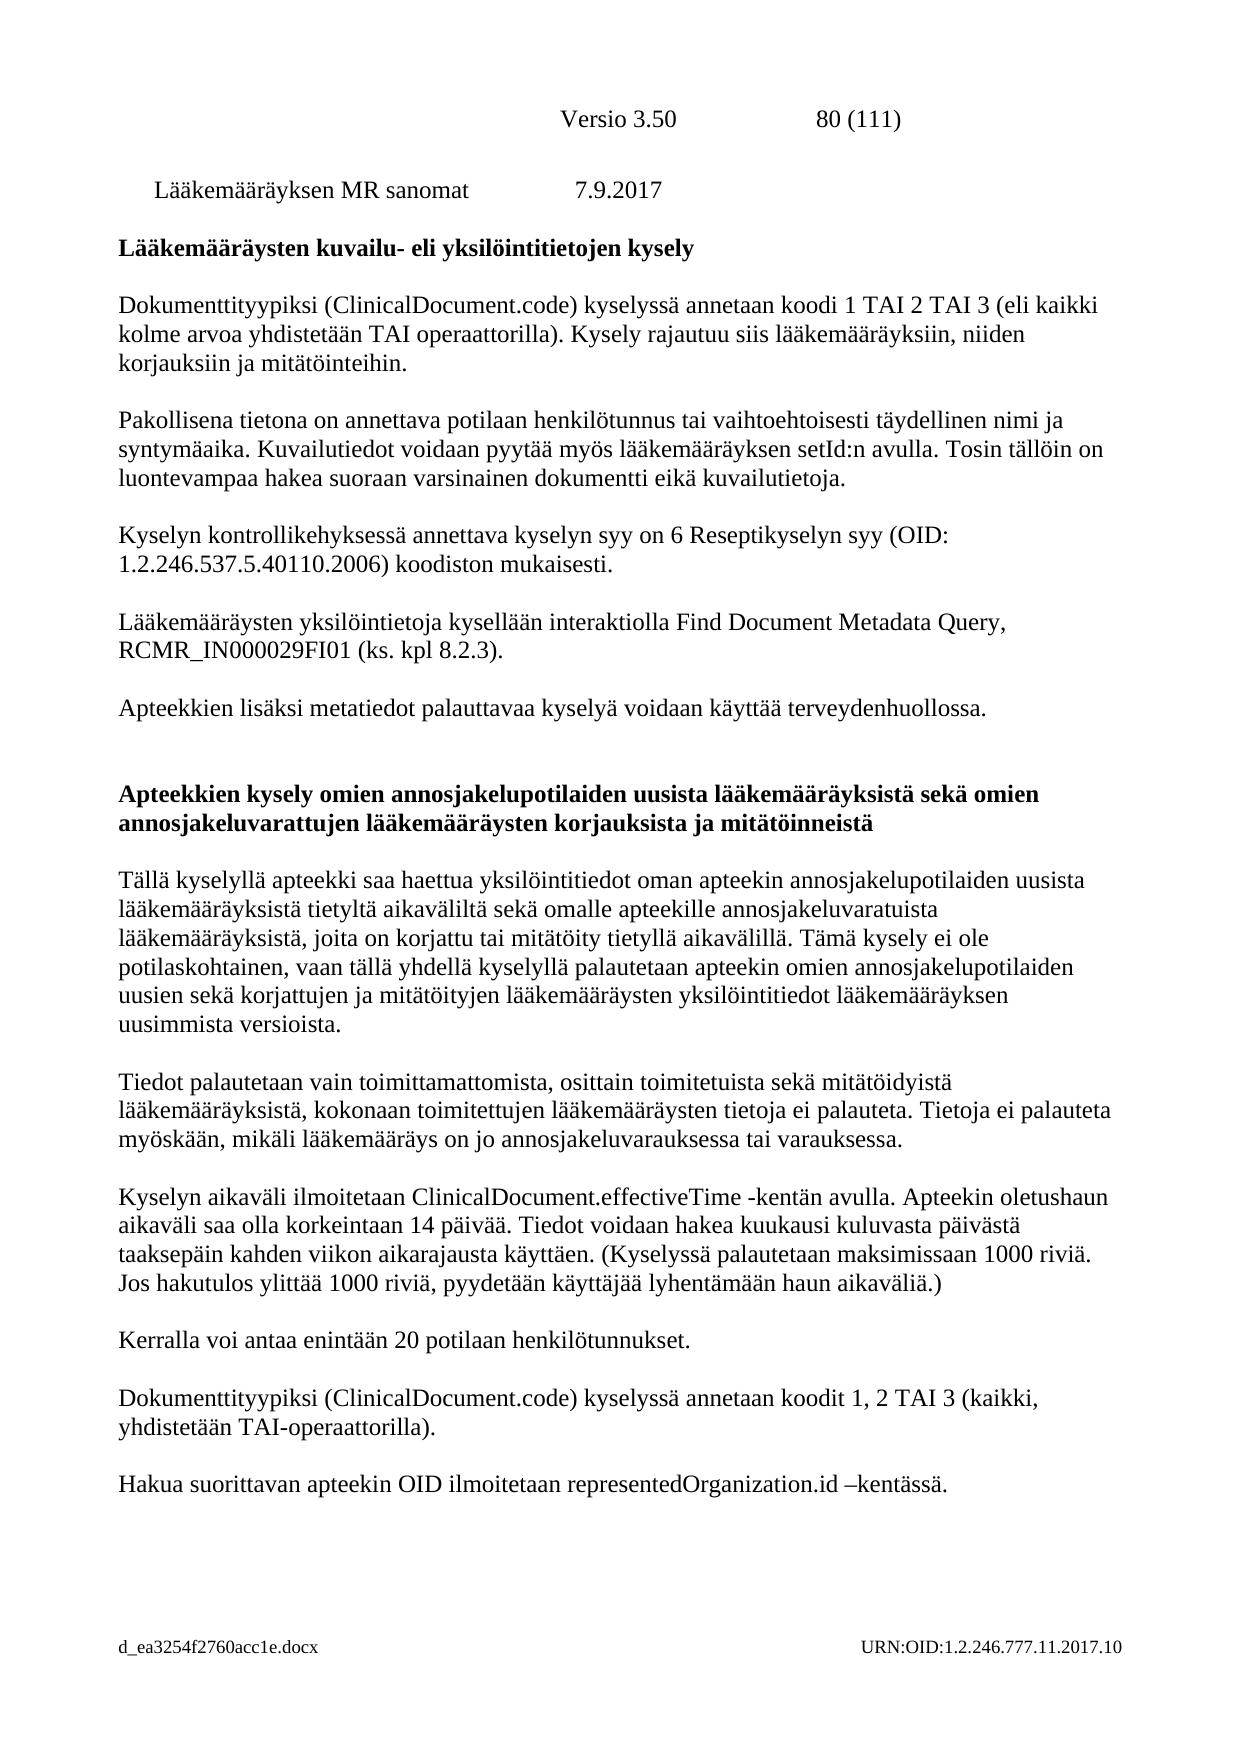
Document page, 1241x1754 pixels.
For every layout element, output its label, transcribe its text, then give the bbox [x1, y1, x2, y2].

text Kerralla voi antaa enintään 20 potilaan henkilötunnukset. [118, 1326, 1122, 1354]
text Apteekkien lisäksi metatiedot palauttavaa kyselyä voidaan käyttää terveydenhuollossa. [118, 693, 1122, 722]
text Apteekkien kysely omien annosjakelupotilaiden uusista lääkemääräyksistä sekä omien annosjakeluvarattujen lääkemääräysten korjauksista ja mitätöinneistä [118, 779, 1122, 837]
text Hakua suorittavan apteekin OID ilmoitetaan representedOrganization.id –kentässä. [118, 1469, 1122, 1498]
text Tiedot palautetaan vain toimittamattomista, osittain toimitetuista sekä mitätöidyistä lääkemääräyksistä, kokonaan toimitettujen lääkemääräysten tietoja ei palauteta. Tietoja ei palauteta myöskään, mikäli lääkemääräys on jo annosjakeluvarauksessa tai varauksessa. [118, 1067, 1122, 1153]
text Lääkemääräysten yksilöintietoja kysellään interaktiolla Find Document Metadata Query, RCMR_IN000029FI01 (ks. kpl 8.2.3). [118, 607, 1122, 664]
text Tällä kyselyllä apteekki saa haettua yksilöintitiedot oman apteekin annosjakelupotilaiden uusista lääkemääräyksistä tietyltä aikaväliltä sekä omalle apteekille annosjakeluvaratuista lääkemääräyksistä, joita on korjattu tai mitätöity tietyllä aikavälillä. Tämä kysely ei ole potilaskohtainen, vaan tällä yhdellä kyselyllä palautetaan apteekin omien annosjakelupotilaiden uusien sekä korjattujen ja mitätöityjen lääkemääräysten yksilöintitiedot lääkemääräyksen uusimmista versioista. [118, 866, 1122, 1038]
text Dokumenttityypiksi (ClinicalDocument.code) kyselyssä annetaan koodi 1 TAI 2 TAI 3 (eli kaikki kolme arvoa yhdistetään TAI operaattorilla). Kysely rajautuu siis lääkemääräyksiin, niiden korjauksiin ja mitätöinteihin. [118, 291, 1122, 377]
text Dokumenttityypiksi (ClinicalDocument.code) kyselyssä annetaan koodit 1, 2 TAI 3 (kaikki, yhdistetään TAI-operaattorilla). [118, 1383, 1122, 1441]
text Lääkemääräysten kuvailu- eli yksilöintitietojen kysely [118, 233, 1122, 262]
text Kyselyn aikaväli ilmoitetaan ClinicalDocument.effectiveTime -kentän avulla. Apteekin oletushaun aikaväli saa olla korkeintaan 14 päivää. Tiedot voidaan hakea kuukausi kuluvasta päivästä taaksepäin kahden viikon aikarajausta käyttäen. (Kyselyssä palautetaan maksimissaan 1000 riviä. Jos hakutulos ylittää 1000 riviä, pyydetään käyttäjää lyhentämään haun aikaväliä.) [118, 1182, 1122, 1297]
text Kyselyn kontrollikehyksessä annettava kyselyn syy on 6 Reseptikyselyn syy (OID: 1.2.246.537.5.40110.2006) koodiston mukaisesti. [118, 521, 1122, 578]
text Pakollisena tietona on annettava potilaan henkilötunnus tai vaihtoehtoisesti täydellinen nimi ja syntymäaika. Kuvailutiedot voidaan pyytää myös lääkemääräyksen setId:n avulla. Tosin tällöin on luontevampaa hakea suoraan varsinainen dokumentti eikä kuvailutietoja. [118, 406, 1122, 492]
